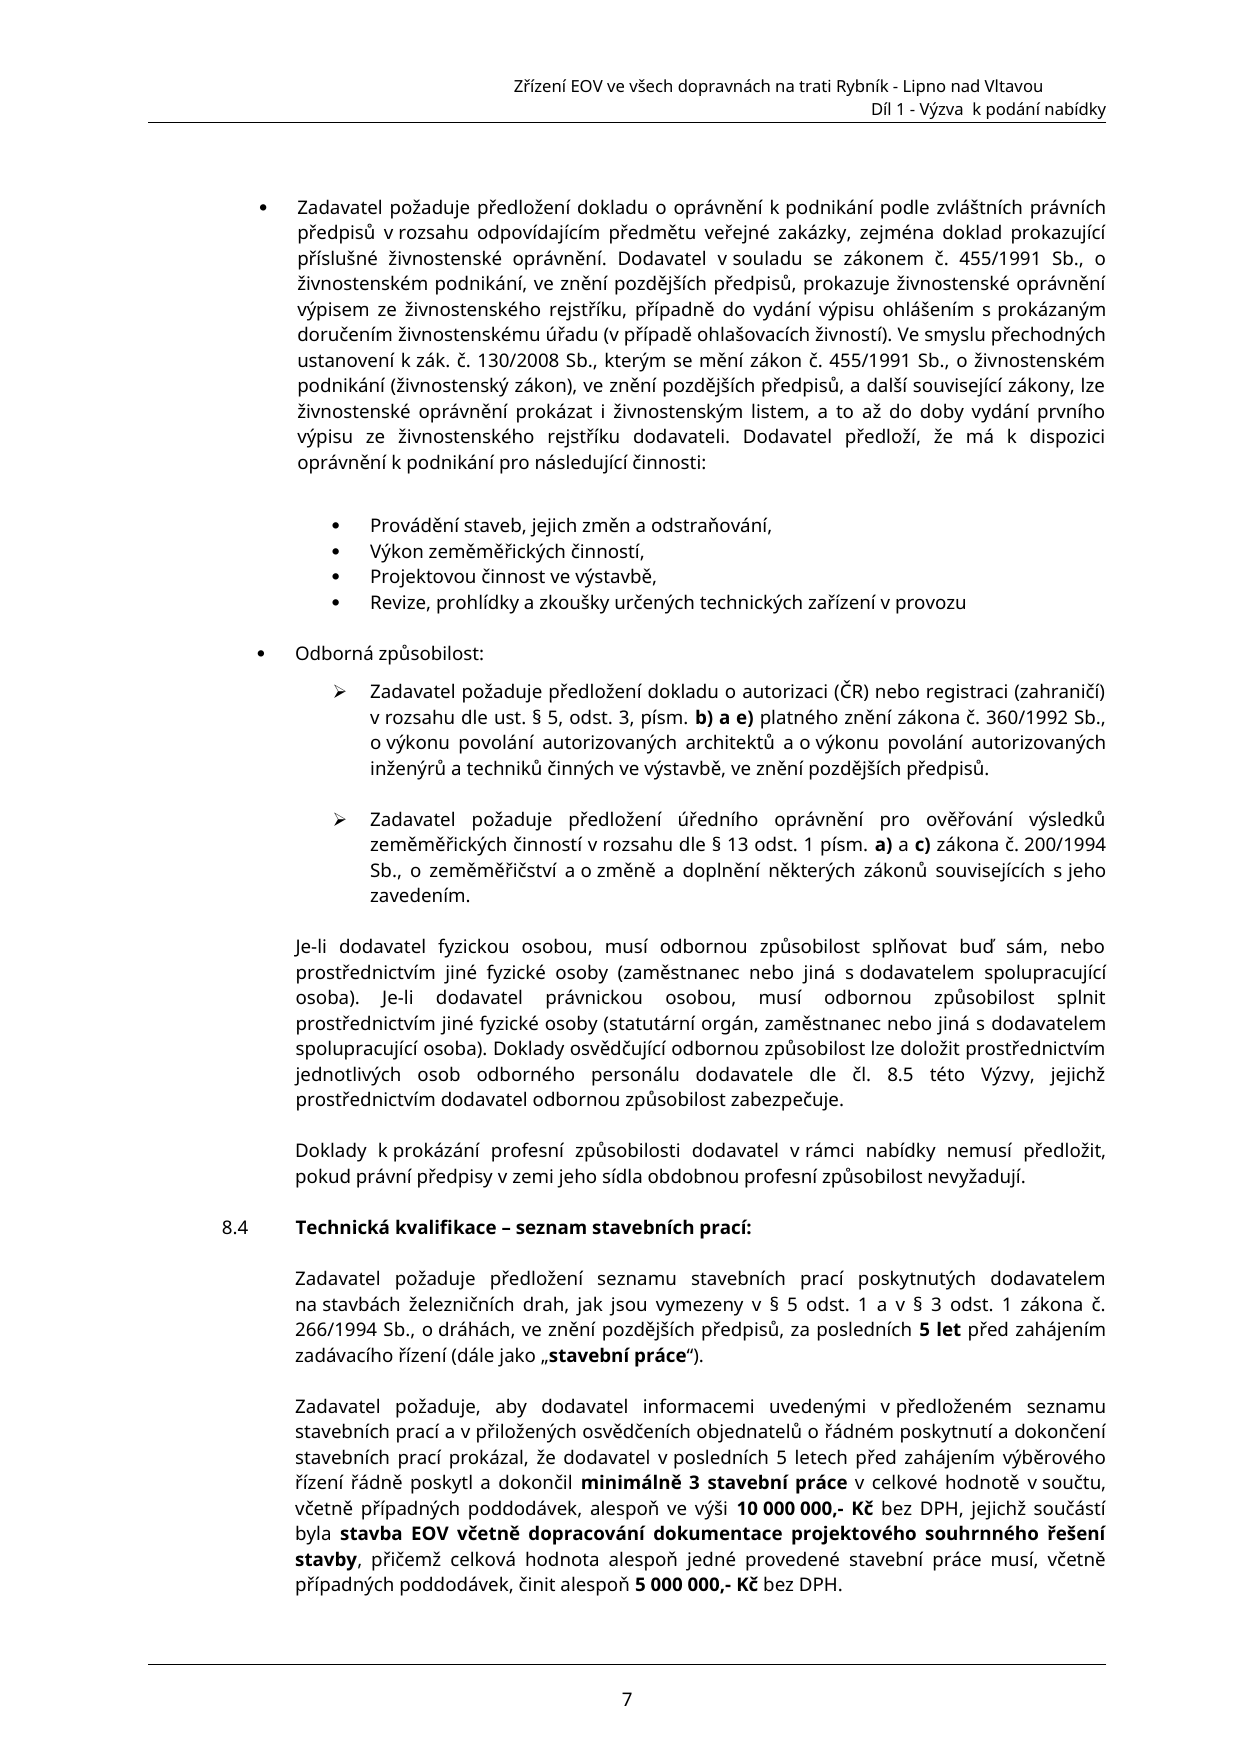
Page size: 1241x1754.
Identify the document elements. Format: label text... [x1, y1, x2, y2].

list Zadavatel požaduje předložení dokladu o oprávnění k podnikání podle zvláštních právních předpisů v rozsahu odpovídajícím předmětu veřejné zakázky, zejména doklad prokazující příslušné živnostenské oprávnění. Dodavatel v souladu se zákonem č. 455/1991 Sb., o živnostenském podnikání, ve znění pozdějších předpisů, prokazuje živnostenské oprávnění výpisem ze živnostenského rejstříku, případně do vydání výpisu ohlášením s prokázaným doručením živnostenskému úřadu (v případě ohlašovacích živností). Ve smyslu přechodných ustanovení k zák. č. 130/2008 Sb., kterým se mění zákon č. 455/1991 Sb., o živnostenském podnikání (živnostenský zákon), ve znění pozdějších předpisů, a další související zákony, lze živnostenské oprávnění prokázat i živnostenským listem, a to až do doby vydání prvního výpisu ze živnostenského rejstříku dodavateli. Dodavatel předloží, že má k dispozici oprávnění k podnikání pro následující činnosti: [260, 194, 1106, 475]
text Doklady k prokázání profesní způsobilosti dodavatel v rámci nabídky nemusí předložit, pokud právní předpisy v zemi jeho sídla obdobnou profesní způsobilost nevyžadují. [295, 1138, 1106, 1189]
list Provádění staveb, jejich změn a odstraňování, [332, 513, 1106, 538]
list Zadavatel požaduje předložení dokladu o autorizaci (ČR) nebo registraci (zahraničí) v rozsahu dle ust. § 5, odst. 3, písm. b) a e) platného znění zákona č. 360/1992 Sb., o výkonu povolání autorizovaných architektů a o výkonu povolání autorizovaných inženýrů a techniků činných ve výstavbě, ve znění pozdějších předpisů. [332, 678, 1106, 781]
text Je-li dodavatel fyzickou osobou, musí odbornou způsobilost splňovat buď sám, nebo prostřednictvím jiné fyzické osoby (zaměstnanec nebo jiná s dodavatelem spolupracující osoba). Je-li dodavatel právnickou osobou, musí odbornou způsobilost splnit prostřednictvím jiné fyzické osoby (statutární orgán, zaměstnanec nebo jiná s dodavatelem spolupracující osoba). Doklady osvědčující odbornou způsobilost lze doložit prostřednictvím jednotlivých osob odborného personálu dodavatele dle čl. 8.5 této Výzvy, jejichž prostřednictvím dodavatel odbornou způsobilost zabezpečuje. [295, 934, 1106, 1112]
list Zadavatel požaduje předložení úředního oprávnění pro ověřování výsledků zeměměřických činností v rozsahu dle § 13 odst. 1 písm. a) a c) zákona č. 200/1994 Sb., o zeměměřičství a o změně a doplnění některých zákonů souvisejících s jeho zavedením. [332, 806, 1106, 908]
list Technická kvalifikace – seznam stavebních prací: [222, 1214, 1106, 1240]
list Projektovou činnost ve výstavbě, [332, 564, 1106, 589]
text Zadavatel požaduje, aby dodavatel informacemi uvedenými v předloženém seznamu stavebních prací a v přiložených osvědčeních objednatelů o řádném poskytnutí a dokončení stavebních prací prokázal, že dodavatel v posledních 5 letech před zahájením výběrového řízení řádně poskytl a dokončil minimálně 3 stavební práce v celkové hodnotě v součtu, včetně případných poddodávek, alespoň ve výši 10 000 000,- Kč bez DPH, jejichž součástí byla stavba EOV včetně dopracování dokumentace projektového souhrnného řešení stavby, přičemž celková hodnota alespoň jedné provedené stavební práce musí, včetně případných poddodávek, činit alespoň 5 000 000,- Kč bez DPH. [295, 1393, 1106, 1597]
list Revize, prohlídky a zkoušky určených technických zařízení v provozu [332, 589, 1106, 615]
list Výkon zeměměřických činností, [332, 538, 1106, 564]
list Odborná způsobilost: [258, 640, 1106, 666]
text Zadavatel požaduje předložení seznamu stavebních prací poskytnutých dodavatelem na stavbách železničních drah, jak jsou vymezeny v § 5 odst. 1 a v § 3 odst. 1 zákona č. 266/1994 Sb., o dráhách, ve znění pozdějších předpisů, za posledních 5 let před zahájením zadávacího řízení (dále jako „stavební práce“). [295, 1265, 1106, 1367]
